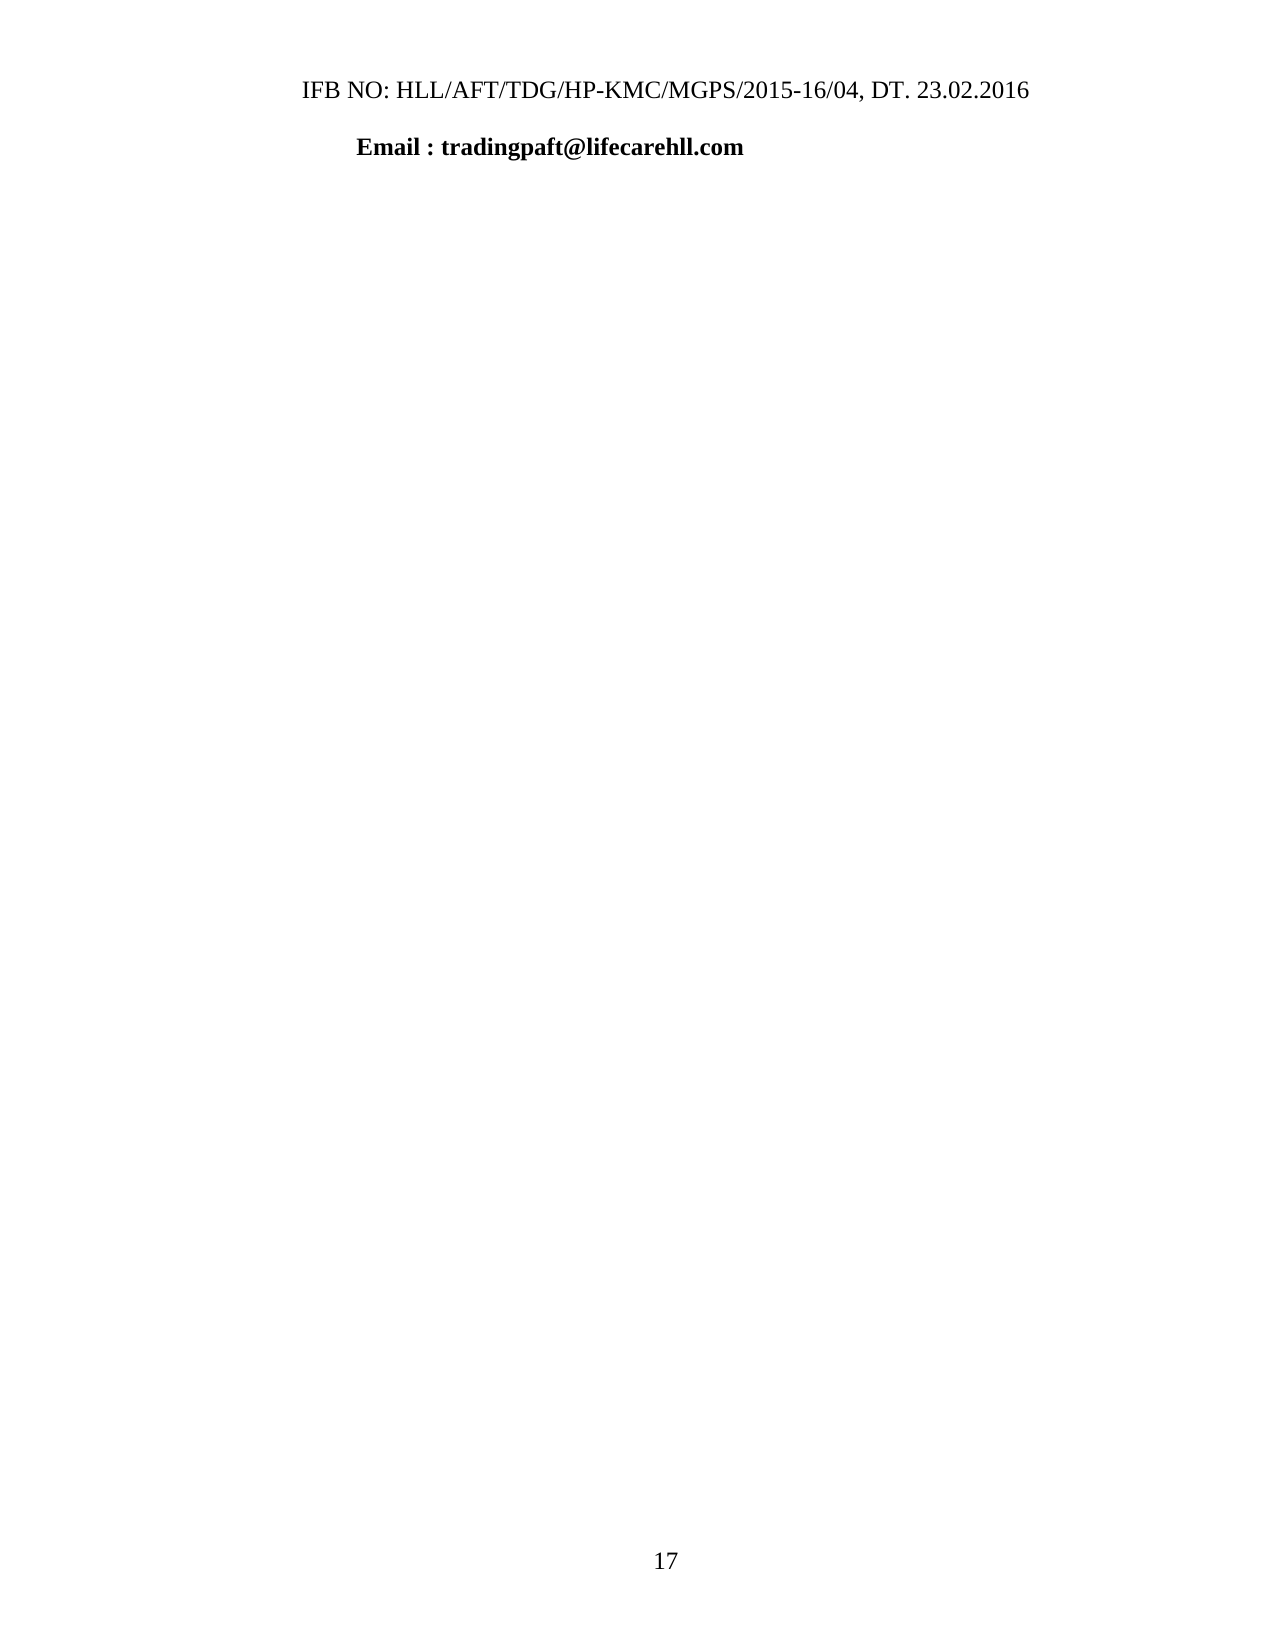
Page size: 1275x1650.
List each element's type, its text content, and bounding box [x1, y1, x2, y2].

text Email : tradingpaft@lifecarehll.com [281, 132, 1200, 161]
